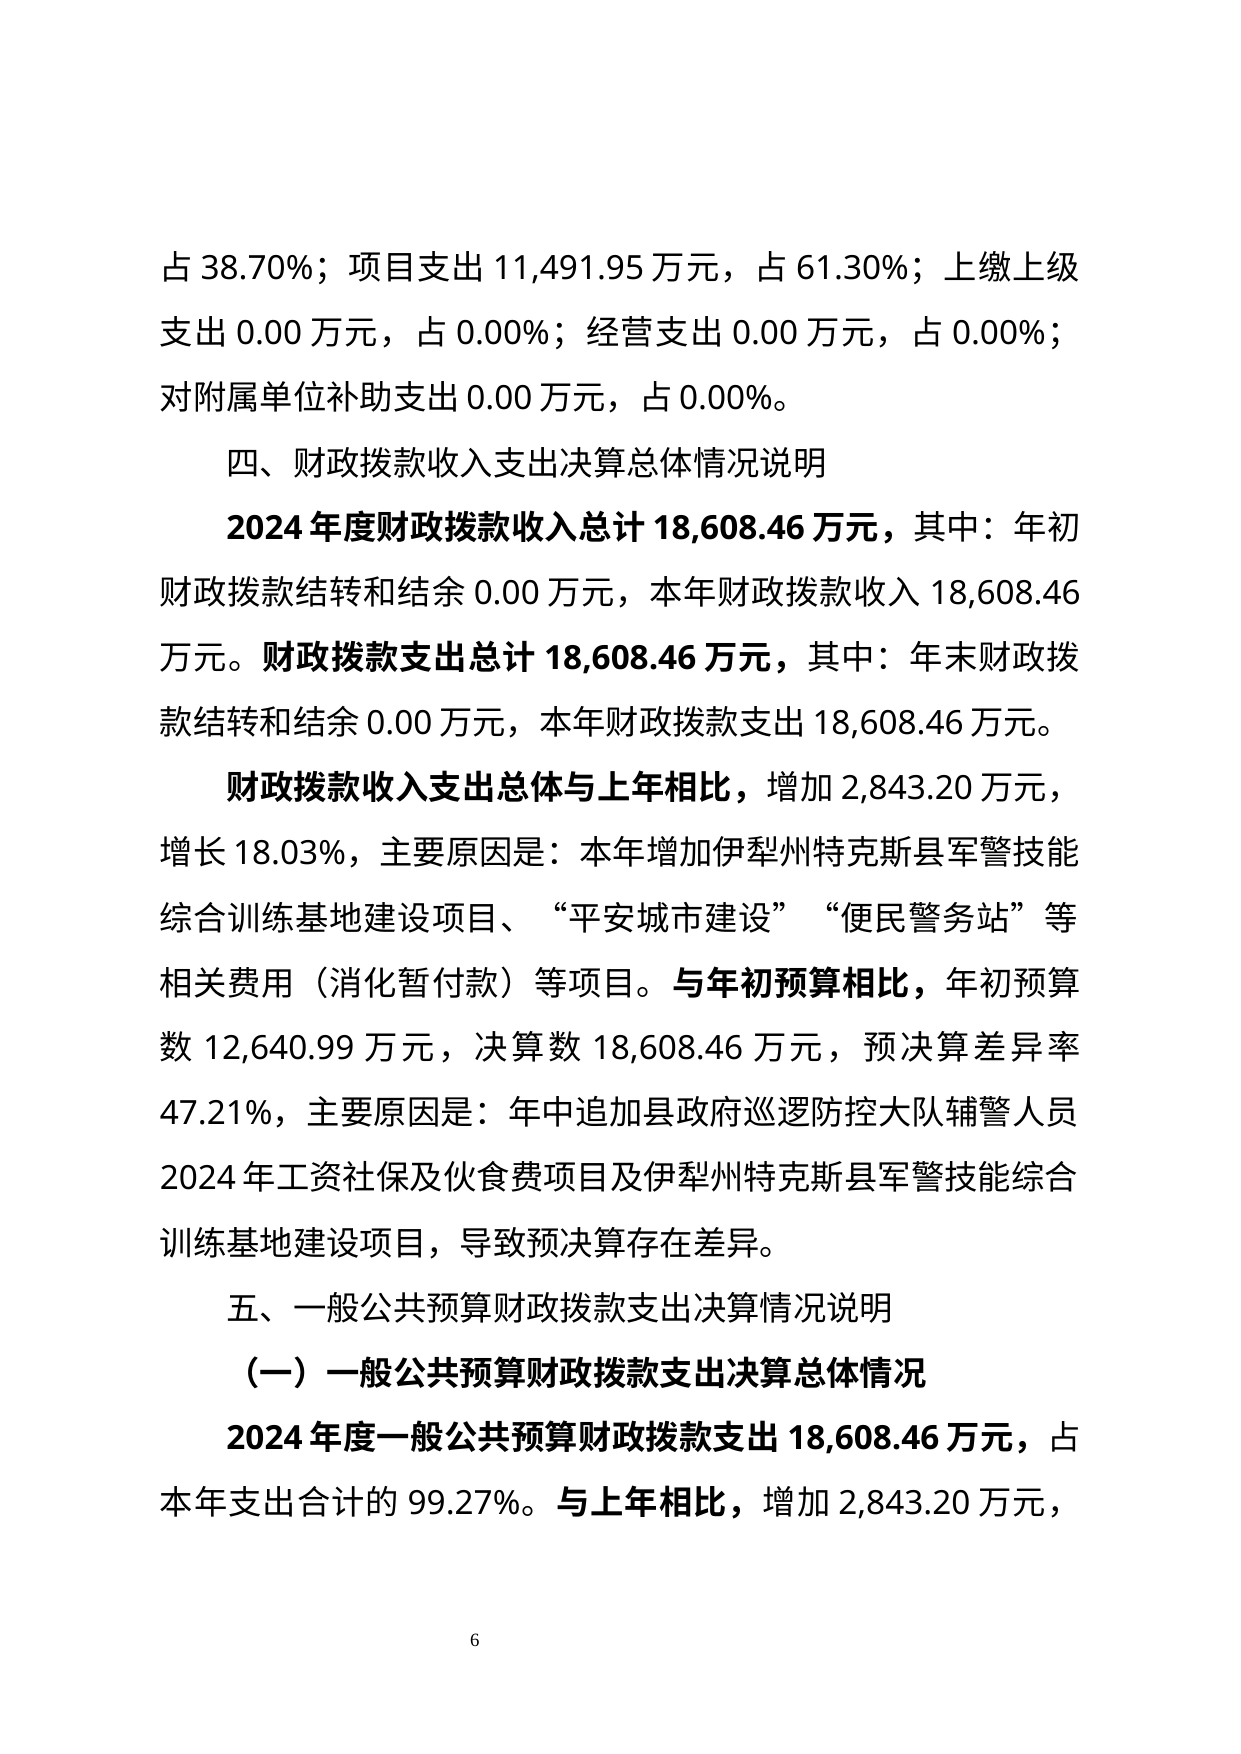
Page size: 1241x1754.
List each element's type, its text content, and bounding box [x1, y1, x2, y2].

text 财政拨款收入支出总体与上年相比，增加2,843.20万元，增长18.03%，主要原因是：本年增加伊犁州特克斯县军警技能综合训练基地建设项目、“平安城市建设”“便民警务站”等相关费用（消化暂付款）等项目。与年初预算相比，年初预算数12,640.99万元，决算数18,608.46万元，预决算差异率47.21%，主要原因是：年中追加县政府巡逻防控大队辅警人员2024年工资社保及伙食费项目及伊犁州特克斯县军警技能综合训练基地建设项目，导致预决算存在差异。 [159, 753, 1081, 1273]
text 五、一般公共预算财政拨款支出决算情况说明 [159, 1273, 1081, 1338]
text 四、财政拨款收入支出决算总体情况说明 [159, 428, 1081, 493]
text （一）一般公共预算财政拨款支出决算总体情况 [159, 1338, 1081, 1403]
text 2024年度财政拨款收入总计18,608.46万元，其中：年初财政拨款结转和结余0.00万元，本年财政拨款收入18,608.46万元。财政拨款支出总计18,608.46万元，其中：年末财政拨款结转和结余0.00万元，本年财政拨款支出18,608.46万元。 [159, 493, 1081, 753]
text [159, 1403, 1081, 1533]
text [159, 233, 1081, 428]
